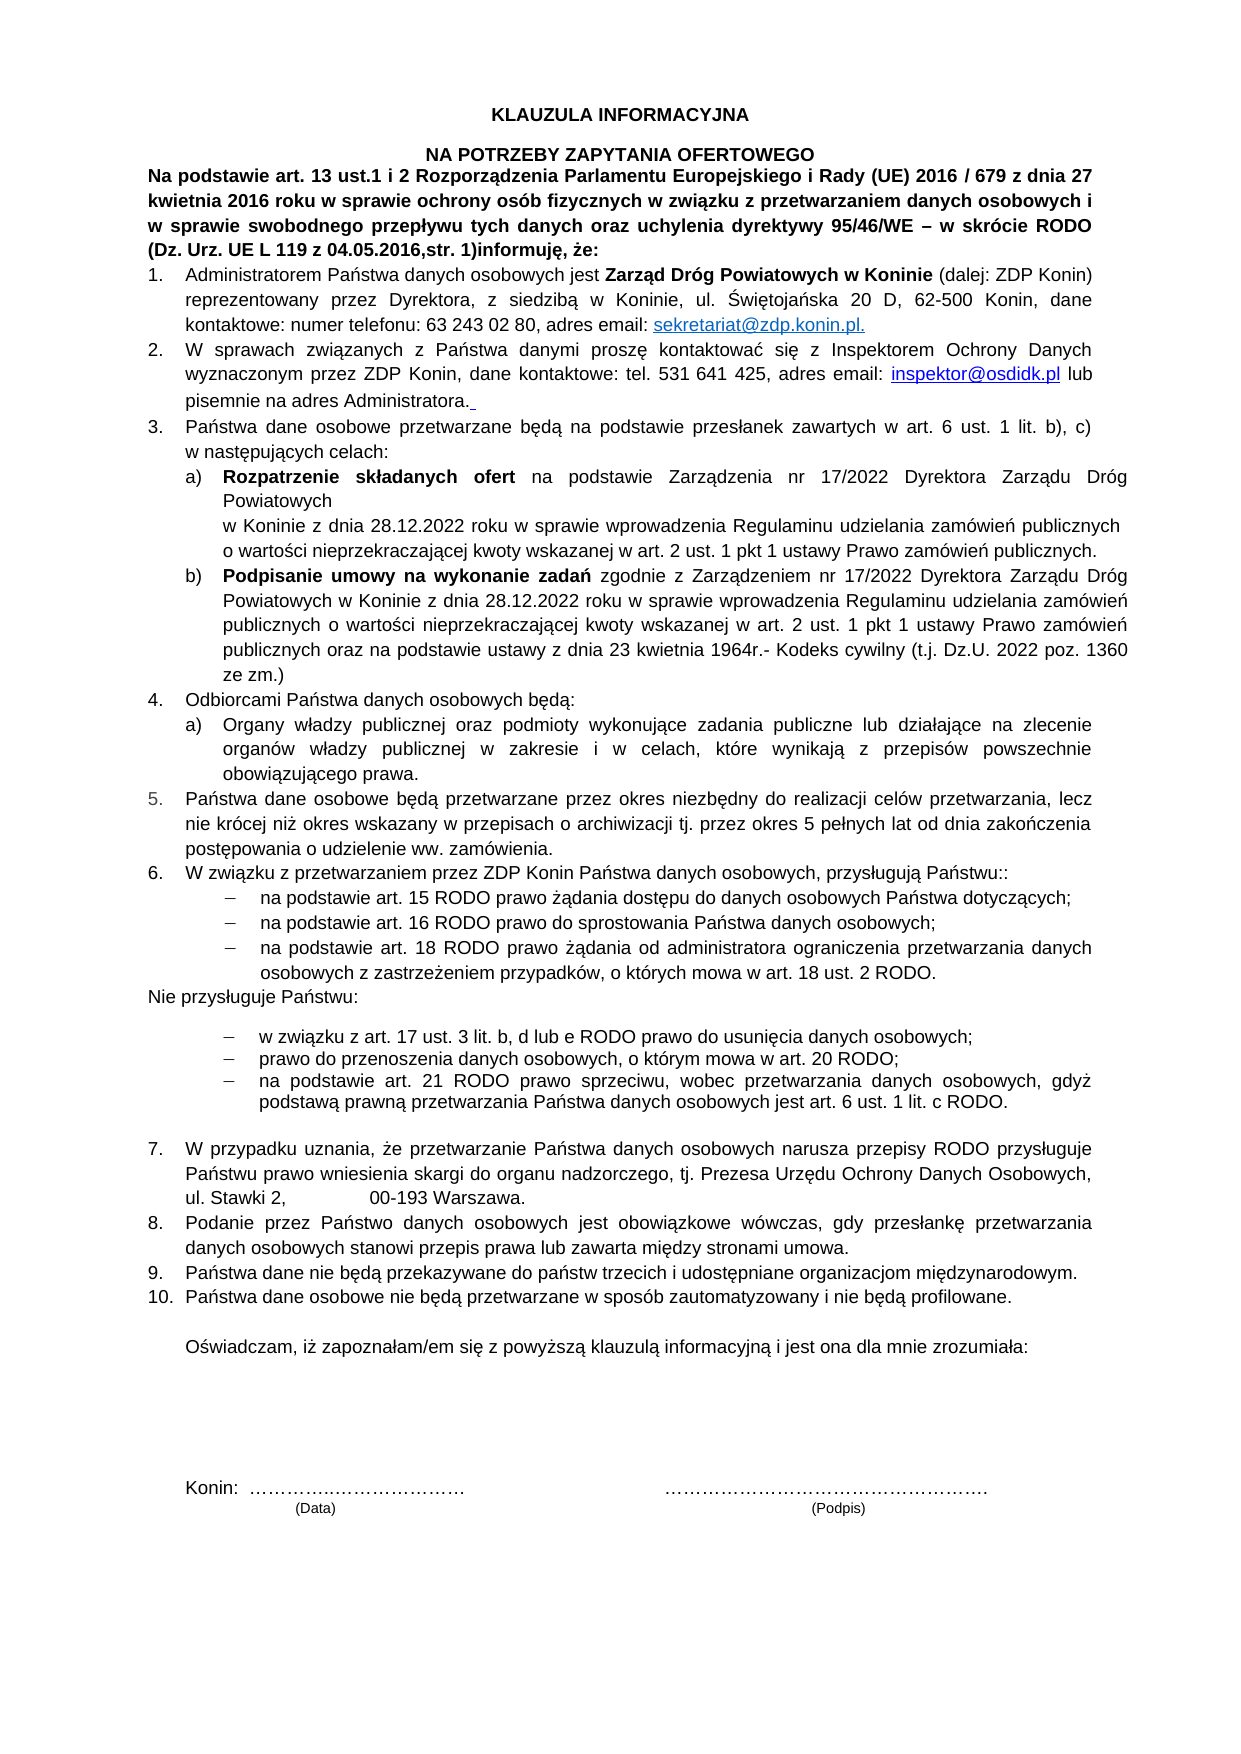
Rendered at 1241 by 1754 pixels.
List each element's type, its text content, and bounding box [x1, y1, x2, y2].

list w związku z art. 17 ust. 3 lit. b, d lub e RODO prawo do usunięcia danych osobowych; [221, 1026, 1093, 1048]
list W przypadku uznania, że przetwarzanie Państwa danych osobowych narusza przepisy RODO przysługuje Państwu prawo wniesienia skargi do organu nadzorczego, tj. Prezesa Urzędu Ochrony Danych Osobowych, ul. Stawki 2, 00-193 Warszawa. [148, 1138, 1093, 1209]
text KLAUZULA INFORMACYJNA [148, 103, 1093, 125]
list prawo do przenoszenia danych osobowych, o którym mowa w art. 20 RODO; [221, 1048, 1093, 1069]
text Na podstawie art. 13 ust.1 i 2 Rozporządzenia Parlamentu Europejskiego i Rady (UE) 2016 / 679 z dnia 27 kwietnia 2016 roku w sprawie ochrony osób fizycznych w związku z przetwarzaniem danych osobowych i w sprawie swobodnego przepływu tych danych oraz uchylenia dyrektywy 95/46/WE – w skrócie RODO (Dz. Urz. UE L 119 z 04.05.2016,str. 1)informuję, że: [148, 165, 1093, 261]
list W związku z przetwarzaniem przez ZDP Konin Państwa danych osobowych, przysługują Państwu:: [148, 862, 1093, 884]
list Państwa dane nie będą przekazywane do państw trzecich i udostępniane organizacjom międzynarodowym. [148, 1262, 1093, 1283]
list Rozpatrzenie składanych ofert na podstawie Zarządzenia nr 17/2022 Dyrektora Zarządu Dróg Powiatowych w Koninie z dnia 28.12.2022 roku w sprawie wprowadzenia Regulaminu udzielania zamówień publicznych o wartości nieprzekraczającej kwoty wskazanej w art. 2 ust. 1 pkt 1 ustawy Prawo zamówień publicznych. [185, 465, 1128, 561]
list Państwa dane osobowe nie będą przetwarzane w sposób zautomatyzowany i nie będą profilowane. [148, 1286, 1093, 1308]
list Organy władzy publicznej oraz podmioty wykonujące zadania publiczne lub działające na zlecenie organów władzy publicznej w zakresie i w celach, które wynikają z przepisów powszechnie obowiązującego prawa. [185, 713, 1093, 784]
text (Data) (Podpis) [148, 1500, 1093, 1517]
list Podanie przez Państwo danych osobowych jest obowiązkowe wówczas, gdy przesłankę przetwarzania danych osobowych stanowi przepis prawa lub zawarta między stronami umowa. [148, 1212, 1093, 1258]
list W sprawach związanych z Państwa danymi proszę kontaktować się z Inspektorem Ochrony Danych wyznaczonym przez ZDP Konin, dane kontaktowe: tel. 531 641 425, adres email: inspektor@osdidk.pl lub pisemnie na adres Administratora. [148, 338, 1093, 412]
list Podpisanie umowy na wykonanie zadań zgodnie z Zarządzeniem nr 17/2022 Dyrektora Zarządu Dróg Powiatowych w Koninie z dnia 28.12.2022 roku w sprawie wprowadzenia Regulaminu udzielania zamówień publicznych o wartości nieprzekraczającej kwoty wskazanej w art. 2 ust. 1 pkt 1 ustawy Prawo zamówień publicznych oraz na podstawie ustawy z dnia 23 kwietnia 1964r.- Kodeks cywilny (t.j. Dz.U. 2022 poz. 1360 ze zm.) [185, 564, 1128, 685]
text Konin: …………..………………… ……………………………………………. [185, 1477, 1093, 1498]
list na podstawie art. 15 RODO prawo żądania dostępu do danych osobowych Państwa dotyczących; [223, 887, 1093, 908]
text NA POTRZEBY ZAPYTANIA OFERTOWEGO [148, 143, 1093, 165]
text Nie przysługuje Państwu: [148, 986, 1093, 1008]
list na podstawie art. 21 RODO prawo sprzeciwu, wobec przetwarzania danych osobowych, gdyż podstawą prawną przetwarzania Państwa danych osobowych jest art. 6 ust. 1 lit. c RODO. [221, 1069, 1093, 1113]
list na podstawie art. 16 RODO prawo do sprostowania Państwa danych osobowych; [223, 912, 1093, 933]
list Odbiorcami Państwa danych osobowych będą: [148, 688, 1093, 710]
text Oświadczam, iż zapoznałam/em się z powyższą klauzulą informacyjną i jest ona dla mnie zrozumiała: [185, 1336, 1093, 1357]
list Państwa dane osobowe będą przetwarzane przez okres niezbędny do realizacji celów przetwarzania, lecz nie krócej niż okres wskazany w przepisach o archiwizacji tj. przez okres 5 pełnych lat od dnia zakończenia postępowania o udzielenie ww. zamówienia. [148, 788, 1093, 859]
list na podstawie art. 18 RODO prawo żądania od administratora ograniczenia przetwarzania danych osobowych z zastrzeżeniem przypadków, o których mowa w art. 18 ust. 2 RODO. [223, 937, 1093, 983]
list Administratorem Państwa danych osobowych jest Zarząd Dróg Powiatowych w Koninie (dalej: ZDP Konin) reprezentowany przez Dyrektora, z siedzibą w Koninie, ul. Świętojańska 20 D, 62-500 Konin, dane kontaktowe: numer telefonu: 63 243 02 80, adres email: sekretariat@zdp.konin.pl. [148, 264, 1093, 335]
list Państwa dane osobowe przetwarzane będą na podstawie przesłanek zawartych w art. 6 ust. 1 lit. b), c) w następujących celach: [148, 416, 1093, 462]
